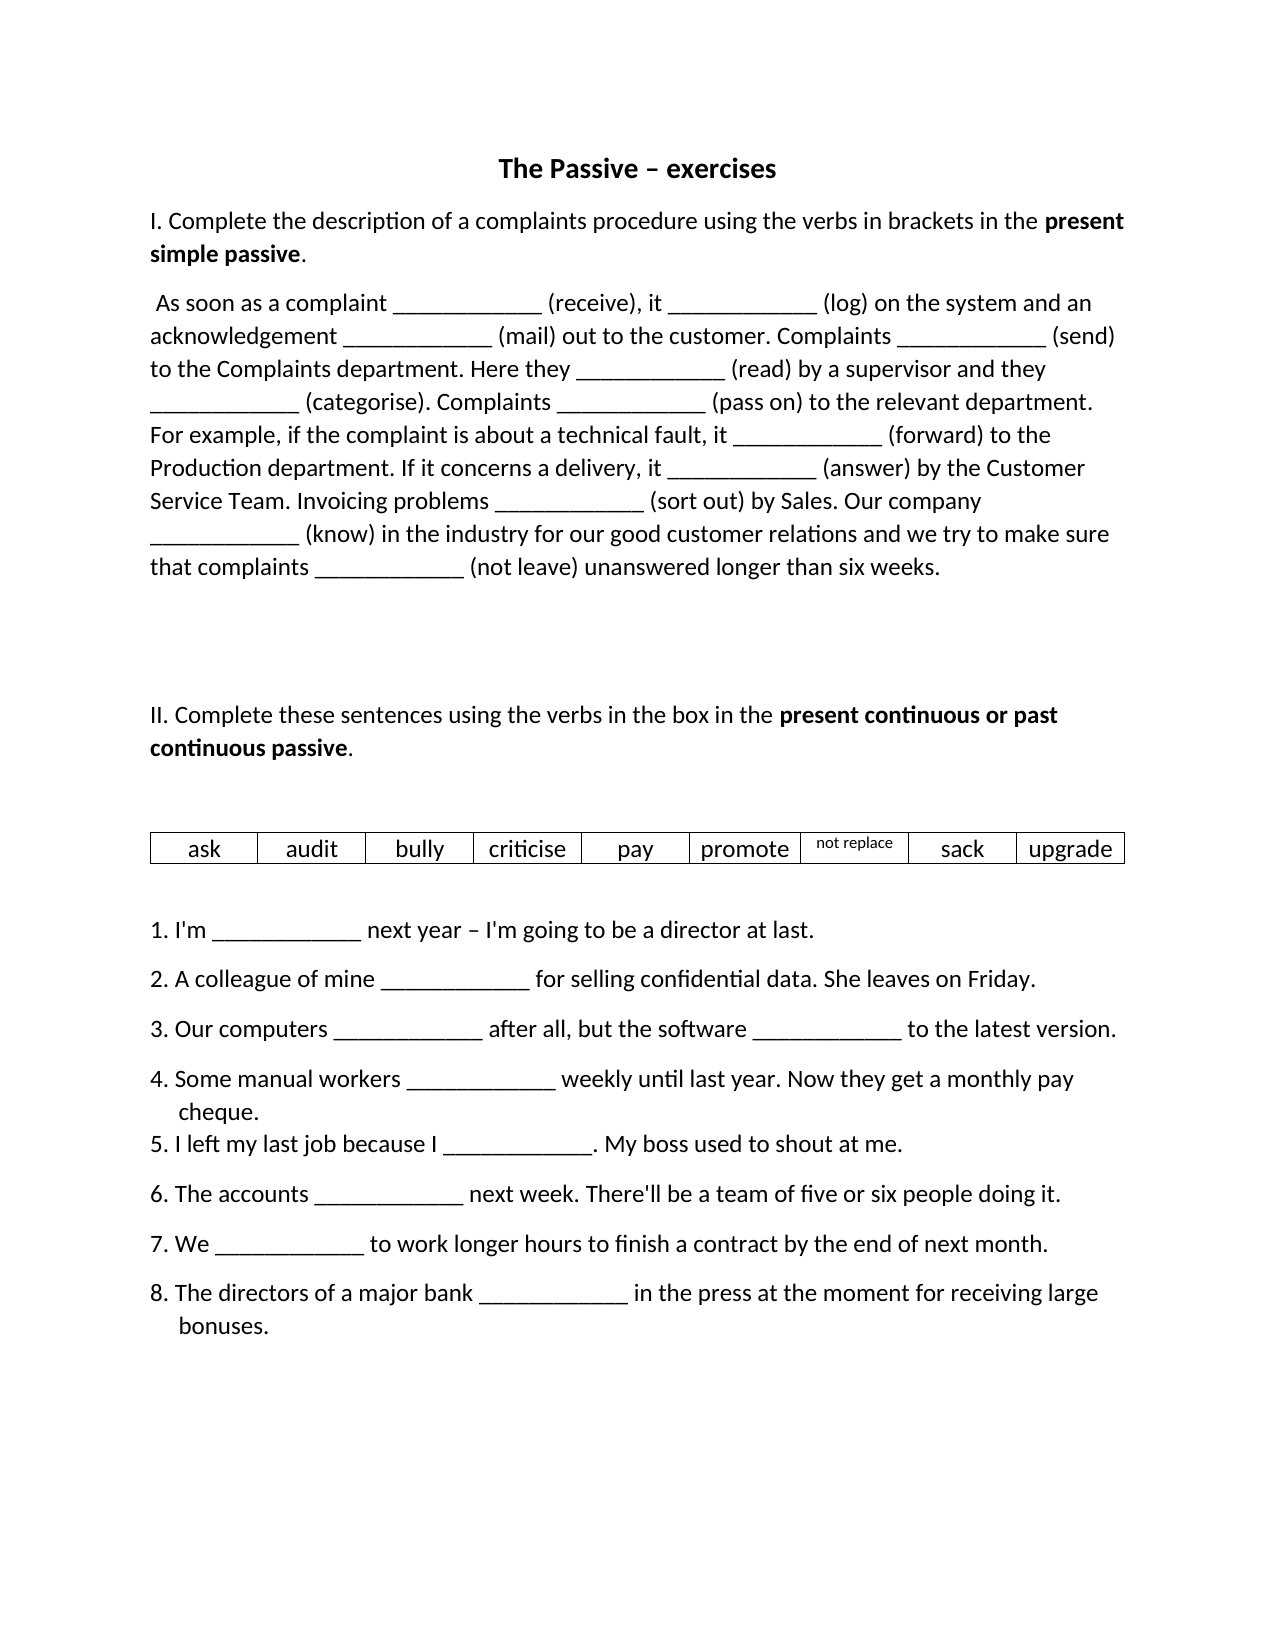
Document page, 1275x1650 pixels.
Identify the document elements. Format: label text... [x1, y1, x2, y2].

text bonuses. [150, 1310, 1125, 1341]
text I. Complete the description of a complaints procedure using the verbs in brackets in the present simple passive. [150, 205, 1125, 268]
text 6. The accounts ____________ next week. There'll be a team of five or six people doing it. [150, 1178, 1125, 1209]
table_header bully [366, 833, 473, 863]
text 4. Some manual workers ____________ weekly until last year. Now they get a monthly pay [150, 1063, 1125, 1093]
text 2. A colleague of mine ____________ for selling confidential data. She leaves on Friday. [150, 963, 1125, 994]
table_header upgrade [1017, 833, 1124, 863]
table_header sack [909, 833, 1016, 863]
table_header promote [690, 833, 800, 863]
text cheque. [150, 1096, 1125, 1126]
text The Passive – exercises [150, 150, 1125, 186]
text 5. I left my last job because I ____________. My boss used to shout at me. [150, 1128, 1125, 1159]
text 7. We ____________ to work longer hours to finish a contract by the end of next month. [150, 1228, 1125, 1258]
text II. Complete these sentences using the verbs in the box in the present continuous or past continuous passive. [150, 700, 1125, 763]
table_header not replace [801, 833, 908, 863]
table_header criticise [474, 833, 581, 863]
text 8. The directors of a major bank ____________ in the press at the moment for receiving large [150, 1277, 1125, 1308]
table_header pay [582, 833, 689, 863]
text 3. Our computers ____________ after all, but the software ____________ to the latest version. [150, 1013, 1125, 1044]
table_header ask [151, 833, 257, 863]
text As soon as a complaint ____________ (receive), it ____________ (log) on the system and an acknowledgement ____________ (mail) out to the customer. Complaints ____________ (send) to the Complaints department. Here they ____________ (read) by a supervisor and they ____________ (categorise). Complaints ____________ (pass on) to the relevant department. For example, if the complaint is about a technical fault, it ____________ (forward) to the Production department. If it concerns a delivery, it ____________ (answer) by the Customer Service Team. Invoicing problems ____________ (sort out) by Sales. Our company ____________ (know) in the industry for our good customer relations and we try to make sure that complaints ____________ (not leave) unanswered longer than six weeks. [150, 288, 1125, 581]
text 1. I'm ____________ next year – I'm going to be a director at last. [150, 914, 1125, 944]
table_header audit [258, 833, 365, 863]
